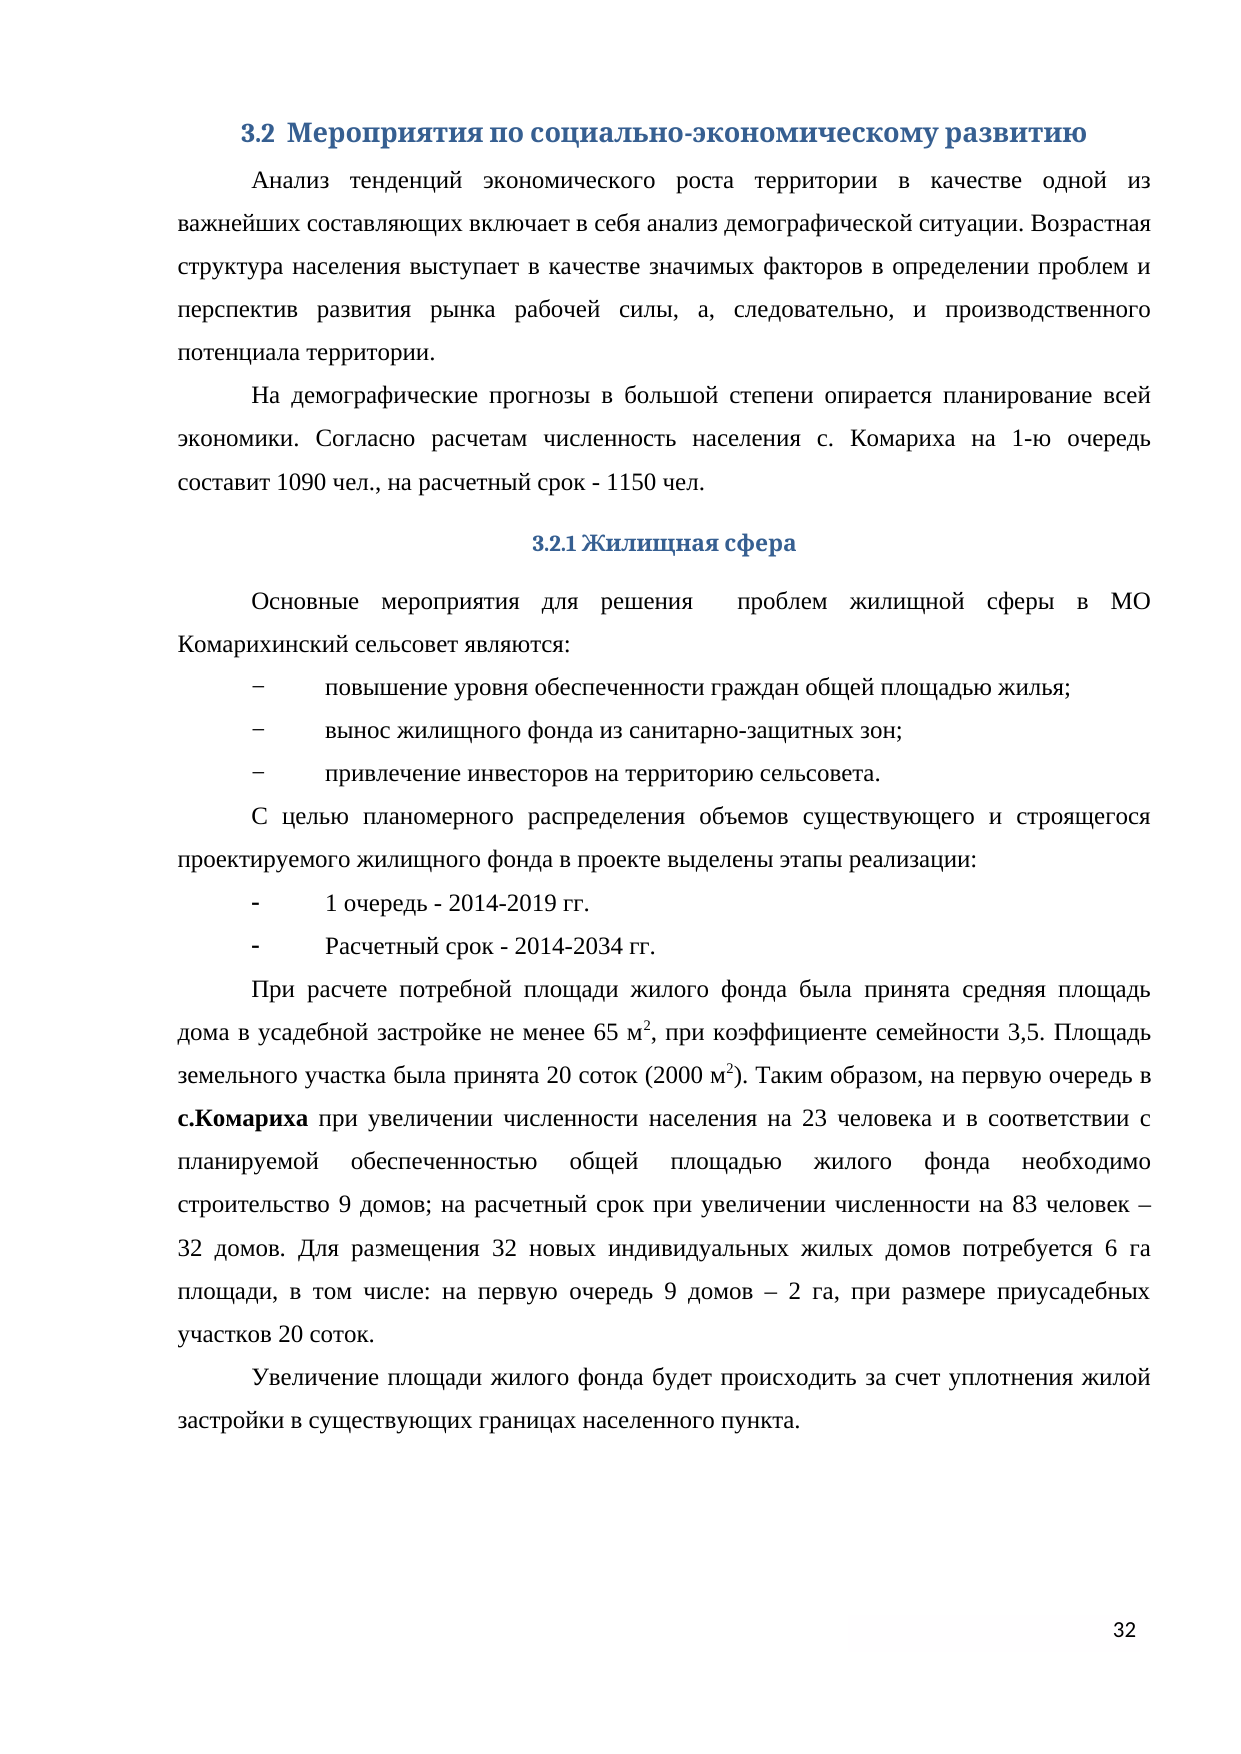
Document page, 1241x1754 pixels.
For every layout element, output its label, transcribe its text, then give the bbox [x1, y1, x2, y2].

text 3.2 Мероприятия по социально-экономическому развитию [177, 118, 1152, 149]
list 1 очередь - 2014-2019 гг. [177, 888, 1152, 916]
text Анализ тенденций экономического роста территории в качестве одной из важнейших составляющих включает в себя анализ демографической ситуации. Возрастная структура населения выступает в качестве значимых факторов в определении проблем и перспектив развития рынка рабочей силы, а, следовательно, и производственного потенциала территории. [177, 165, 1152, 366]
subtitle 3.2.1 Жилищная сфера [177, 531, 1152, 557]
text Увеличение площади жилого фонда будет происходить за счет уплотнения жилой застройки в существующих границах населенного пункта. [177, 1362, 1152, 1434]
text Основные мероприятия для решения проблем жилищной сферы в МО Комарихинский сельсовет являются: [177, 586, 1152, 658]
list повышение уровня обеспеченности граждан общей площадью жилья; [177, 672, 1152, 701]
text При расчете потребной площади жилого фонда была принята средняя площадь дома в усадебной застройке не менее 65 м2, при коэффициенте семейности 3,5. Площадь земельного участка была принята 20 соток (2000 м2). Таким образом, на первую очередь в с.Комариха при увеличении численности населения на 23 человека и в соответствии с планируемой обеспеченностью общей площадью жилого фонда необходимо строительство 9 домов; на расчетный срок при увеличении численности на 83 человек – 32 домов. Для размещения 32 новых индивидуальных жилых домов потребуется 6 га площади, в том числе: на первую очередь 9 домов – 2 га, при размере приусадебных участков 20 соток. [177, 974, 1152, 1348]
list Расчетный срок - 2014-2034 гг. [177, 931, 1152, 959]
text На демографические прогнозы в большой степени опирается планирование всей экономики. Согласно расчетам численность населения с. Комариха на 1-ю очередь составит 1090 чел., на расчетный срок - 1150 чел. [177, 380, 1152, 495]
list вынос жилищного фонда из санитарно-защитных зон; [177, 715, 1152, 744]
text С целью планомерного распределения объемов существующего и строящегося проектируемого жилищного фонда в проекте выделены этапы реализации: [177, 801, 1152, 873]
list привлечение инвесторов на территорию сельсовета. [177, 758, 1152, 787]
